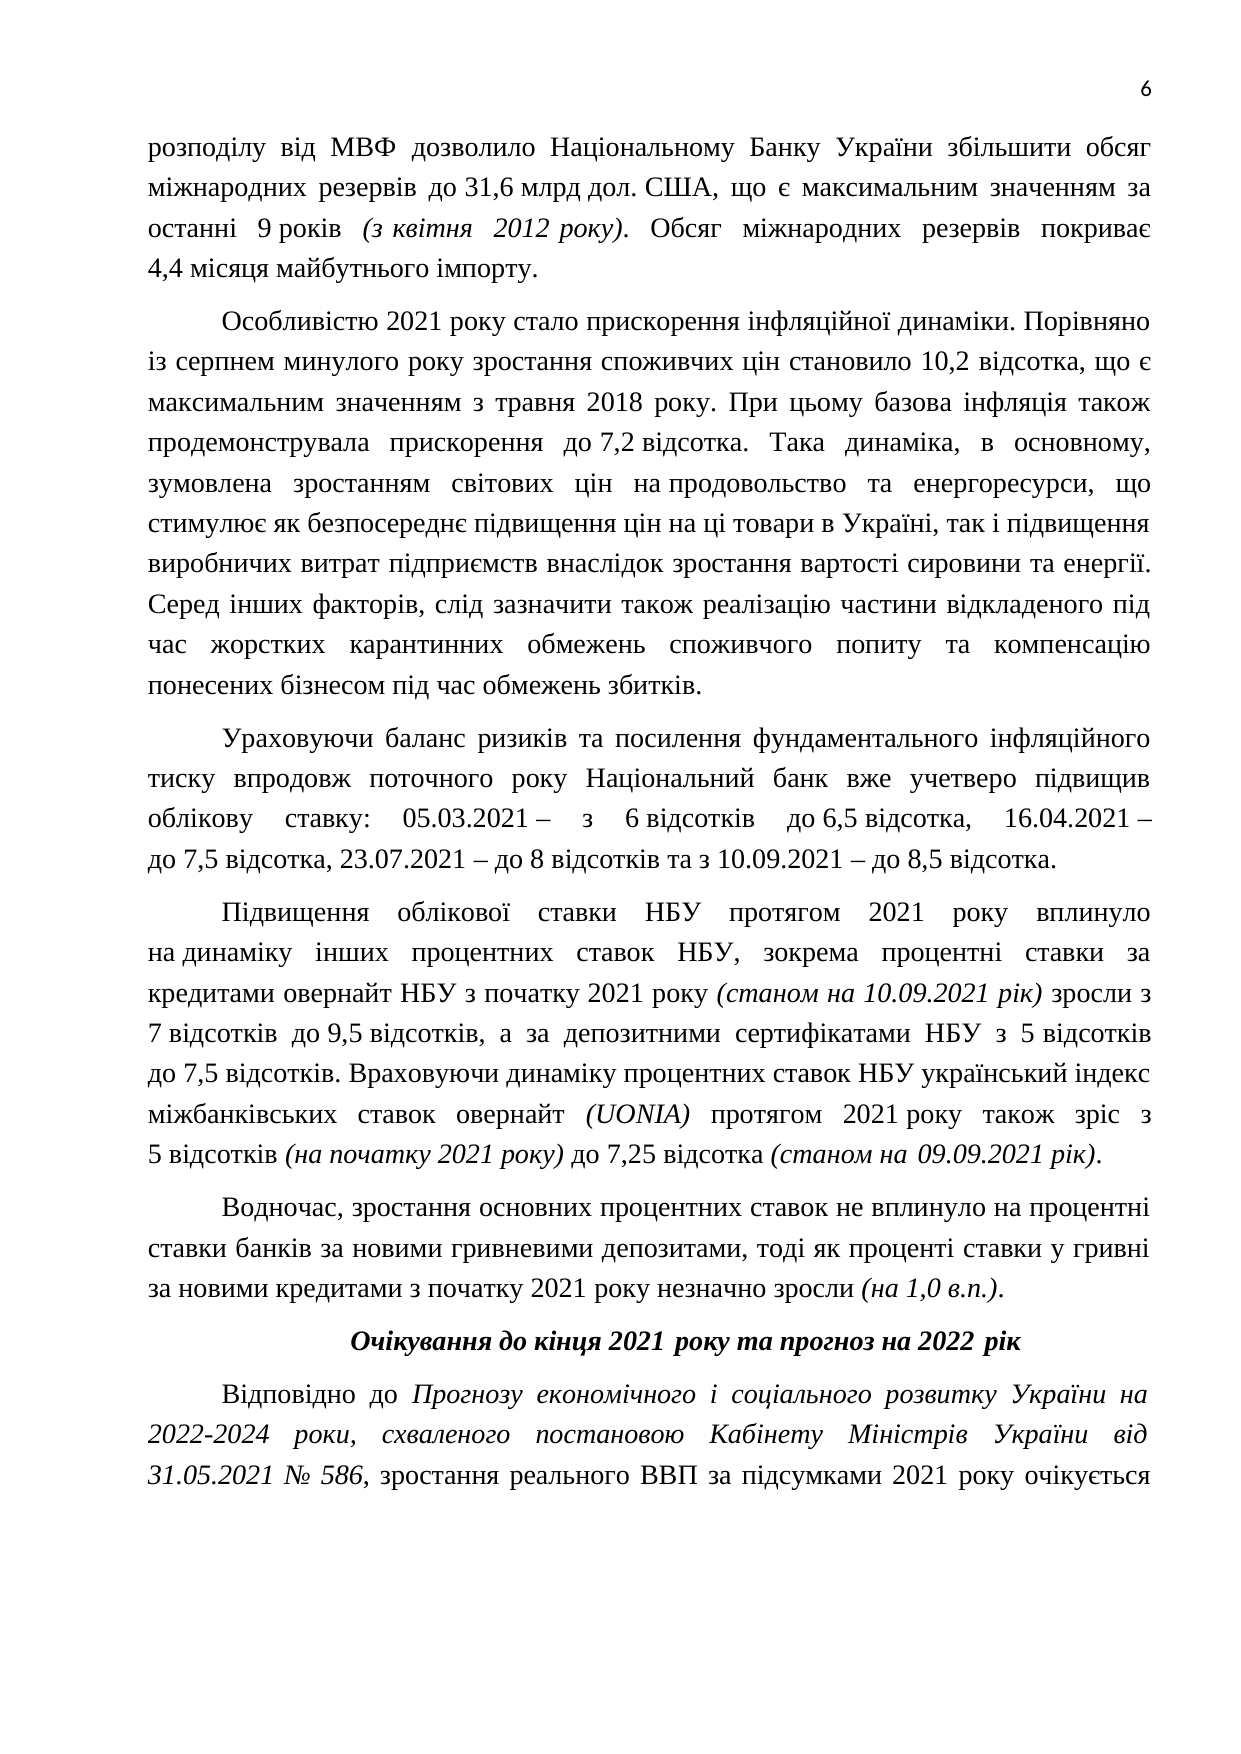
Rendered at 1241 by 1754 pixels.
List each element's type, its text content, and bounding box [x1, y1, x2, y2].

text Особливістю 2021 року стало прискорення інфляційної динаміки. Порівняно із серпнем минулого року зростання споживчих цін становило 10,2 відсотка, що є максимальним значенням з травня 2018 року. При цьому базова інфляція також продемонструвала прискорення до 7,2 відсотка. Така динаміка, в основному, зумовлена зростанням світових цін на продовольство та енергоресурси, що стимулює як безпосереднє підвищення цін на ці товари в Україні, так і підвищення виробничих витрат підприємств внаслідок зростання вартості сировини та енергії. Серед інших факторів, слід зазначити також реалізацію частини відкладеного під час жорстких карантинних обмежень споживчого попиту та компенсацію понесених бізнесом під час обмежень збитків. [148, 304, 1152, 700]
text Підвищення облікової ставки НБУ протягом 2021 року вплинуло на динаміку інших процентних ставок НБУ, зокрема процентні ставки за кредитами овернайт НБУ з початку 2021 року (станом на 10.09.2021 рік) зросли з 7 відсотків до 9,5 відсотків, а за депозитними сертифікатами НБУ з 5 відсотків до 7,5 відсотків. Враховуючи динаміку процентних ставок НБУ український індекс міжбанківських ставок овернайт (UONIA) протягом 2021 року також зріс з 5 відсотків (на початку 2021 року) до 7,25 відсотка (станом на 09.09.2021 рік). [148, 895, 1152, 1170]
text Очікування до кінця 2021 року та прогноз на 2022 рік [148, 1324, 1152, 1356]
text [148, 1377, 1152, 1490]
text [148, 130, 1152, 283]
text Ураховуючи баланс ризиків та посилення фундаментального інфляційного тиску впродовж поточного року Національний банк вже учетверо підвищив облікову ставку: 05.03.2021 – з 6 відсотків до 6,5 відсотка, 16.04.2021 – до 7,5 відсотка, 23.07.2021 – до 8 відсотків та з 10.09.2021 – до 8,5 відсотка. [148, 721, 1152, 874]
text Водночас, зростання основних процентних ставок не вплинуло на процентні ставки банків за новими гривневими депозитами, тоді як проценті ставки у гривні за новими кредитами з початку 2021 року незначно зросли (на 1,0 в.п.). [148, 1190, 1152, 1303]
